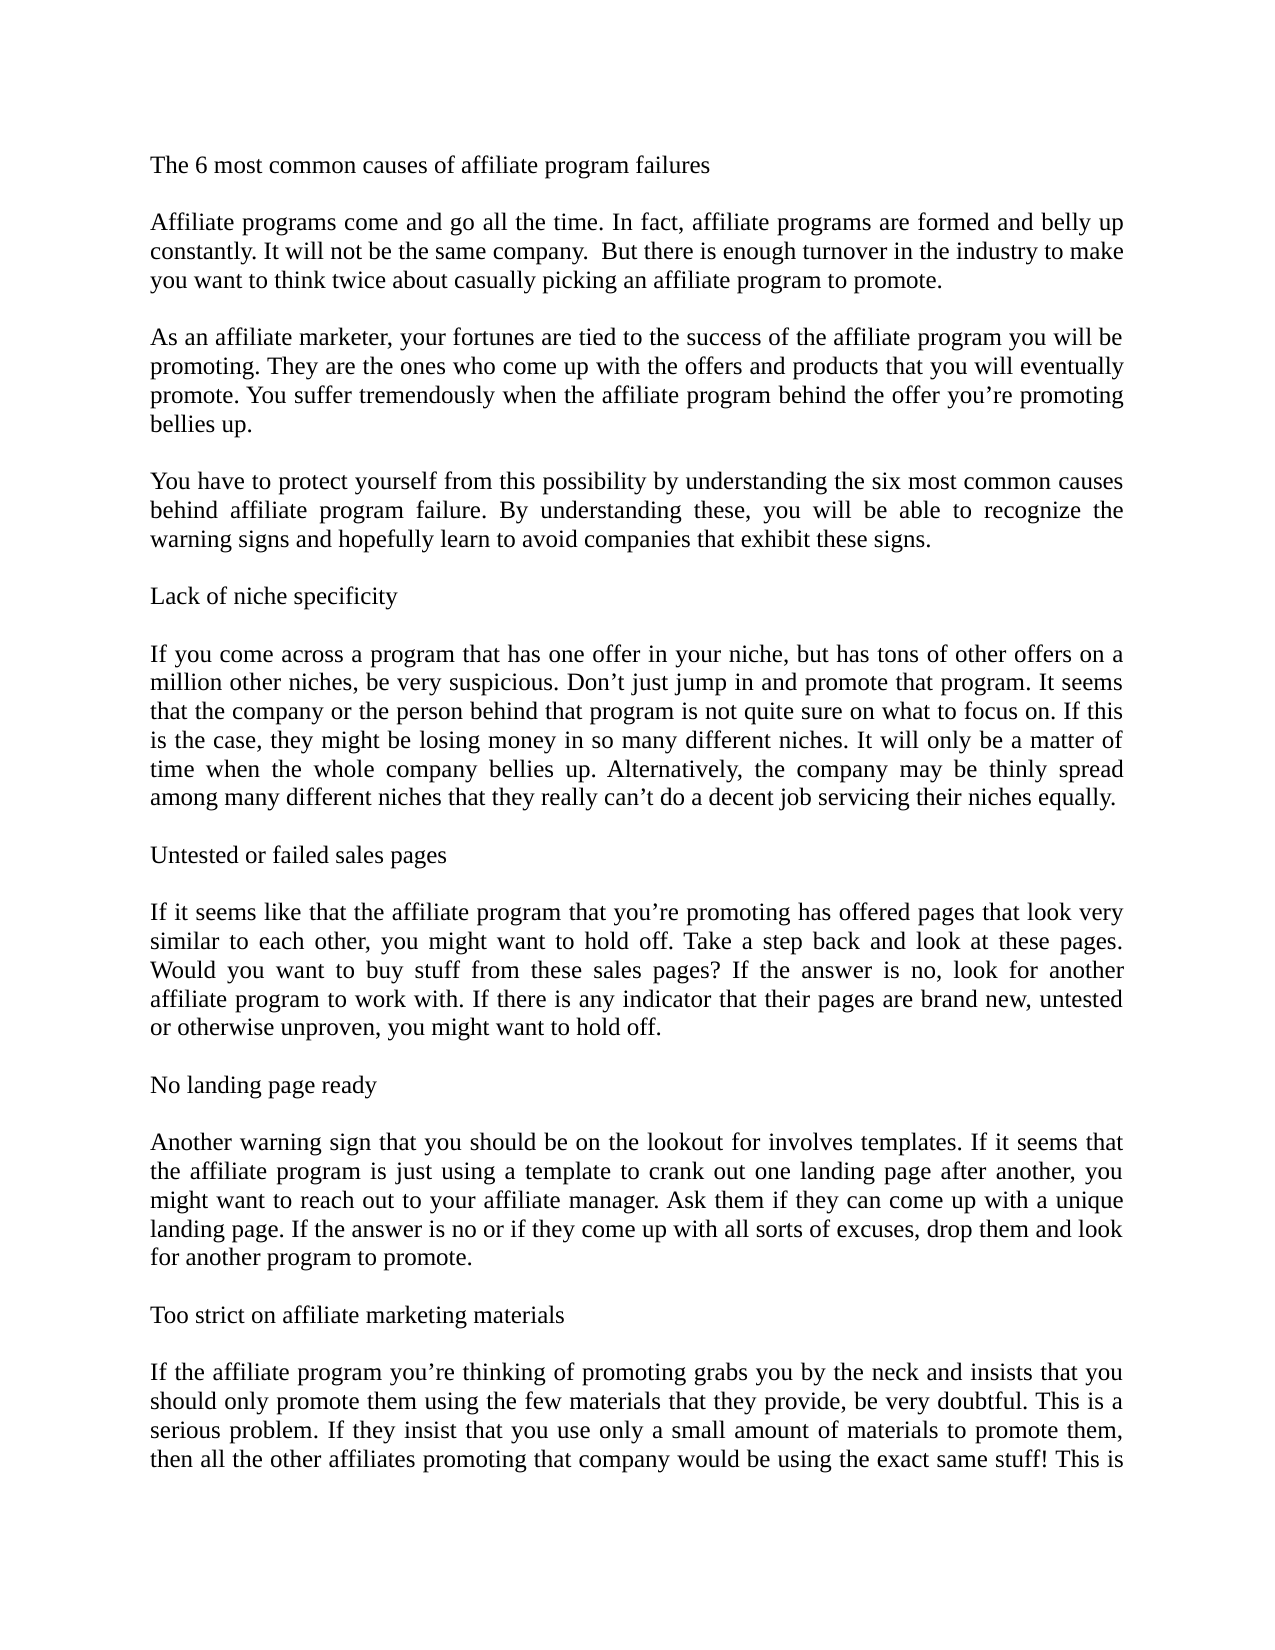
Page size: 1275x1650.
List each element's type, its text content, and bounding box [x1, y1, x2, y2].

text Untested or failed sales pages [150, 840, 1125, 869]
text Too strict on affiliate marketing materials [150, 1300, 1125, 1329]
text Affiliate programs come and go all the time. In fact, affiliate programs are formed and belly up constantly. It will not be the same company. But there is enough turnover in the industry to make you want to think twice about casually picking an affiliate program to promote. [150, 207, 1125, 294]
text If you come across a program that has one offer in your niche, but has tons of other offers on a million other niches, be very suspicious. Don’t just jump in and promote that program. It seems that the company or the person behind that program is not quite sure on what to focus on. If this is the case, they might be losing money in so many different niches. It will only be a matter of time when the whole company bellies up. Alternatively, the company may be thinly spread among many different niches that they really can’t do a decent job servicing their niches equally. [150, 639, 1125, 811]
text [150, 1357, 1125, 1472]
text Another warning sign that you should be on the lookout for involves templates. If it seems that the affiliate program is just using a template to crank out one landing page after another, you might want to reach out to your affiliate manager. Ask them if they can come up with a unique landing page. If the answer is no or if they come up with all sorts of excuses, drop them and look for another program to promote. [150, 1127, 1125, 1271]
text You have to protect yourself from this possibility by understanding the six most common causes behind affiliate program failure. By understanding these, you will be able to recognize the warning signs and hopefully learn to avoid companies that exhibit these signs. [150, 466, 1125, 552]
text If it seems like that the affiliate program that you’re promoting has offered pages that look very similar to each other, you might want to hold off. Take a step back and look at these pages. Would you want to buy stuff from these sales pages? If the answer is no, look for another affiliate program to work with. If there is any indicator that their pages are brand new, untested or otherwise unproven, you might want to hold off. [150, 897, 1125, 1041]
text Lack of niche specificity [150, 581, 1125, 610]
text No landing page ready [150, 1070, 1125, 1099]
text The 6 most common causes of affiliate program failures [150, 150, 1125, 179]
text As an affiliate marketer, your fortunes are tied to the success of the affiliate program you will be promoting. They are the ones who come up with the offers and products that you will eventually promote. You suffer tremendously when the affiliate program behind the offer you’re promoting bellies up. [150, 322, 1125, 437]
